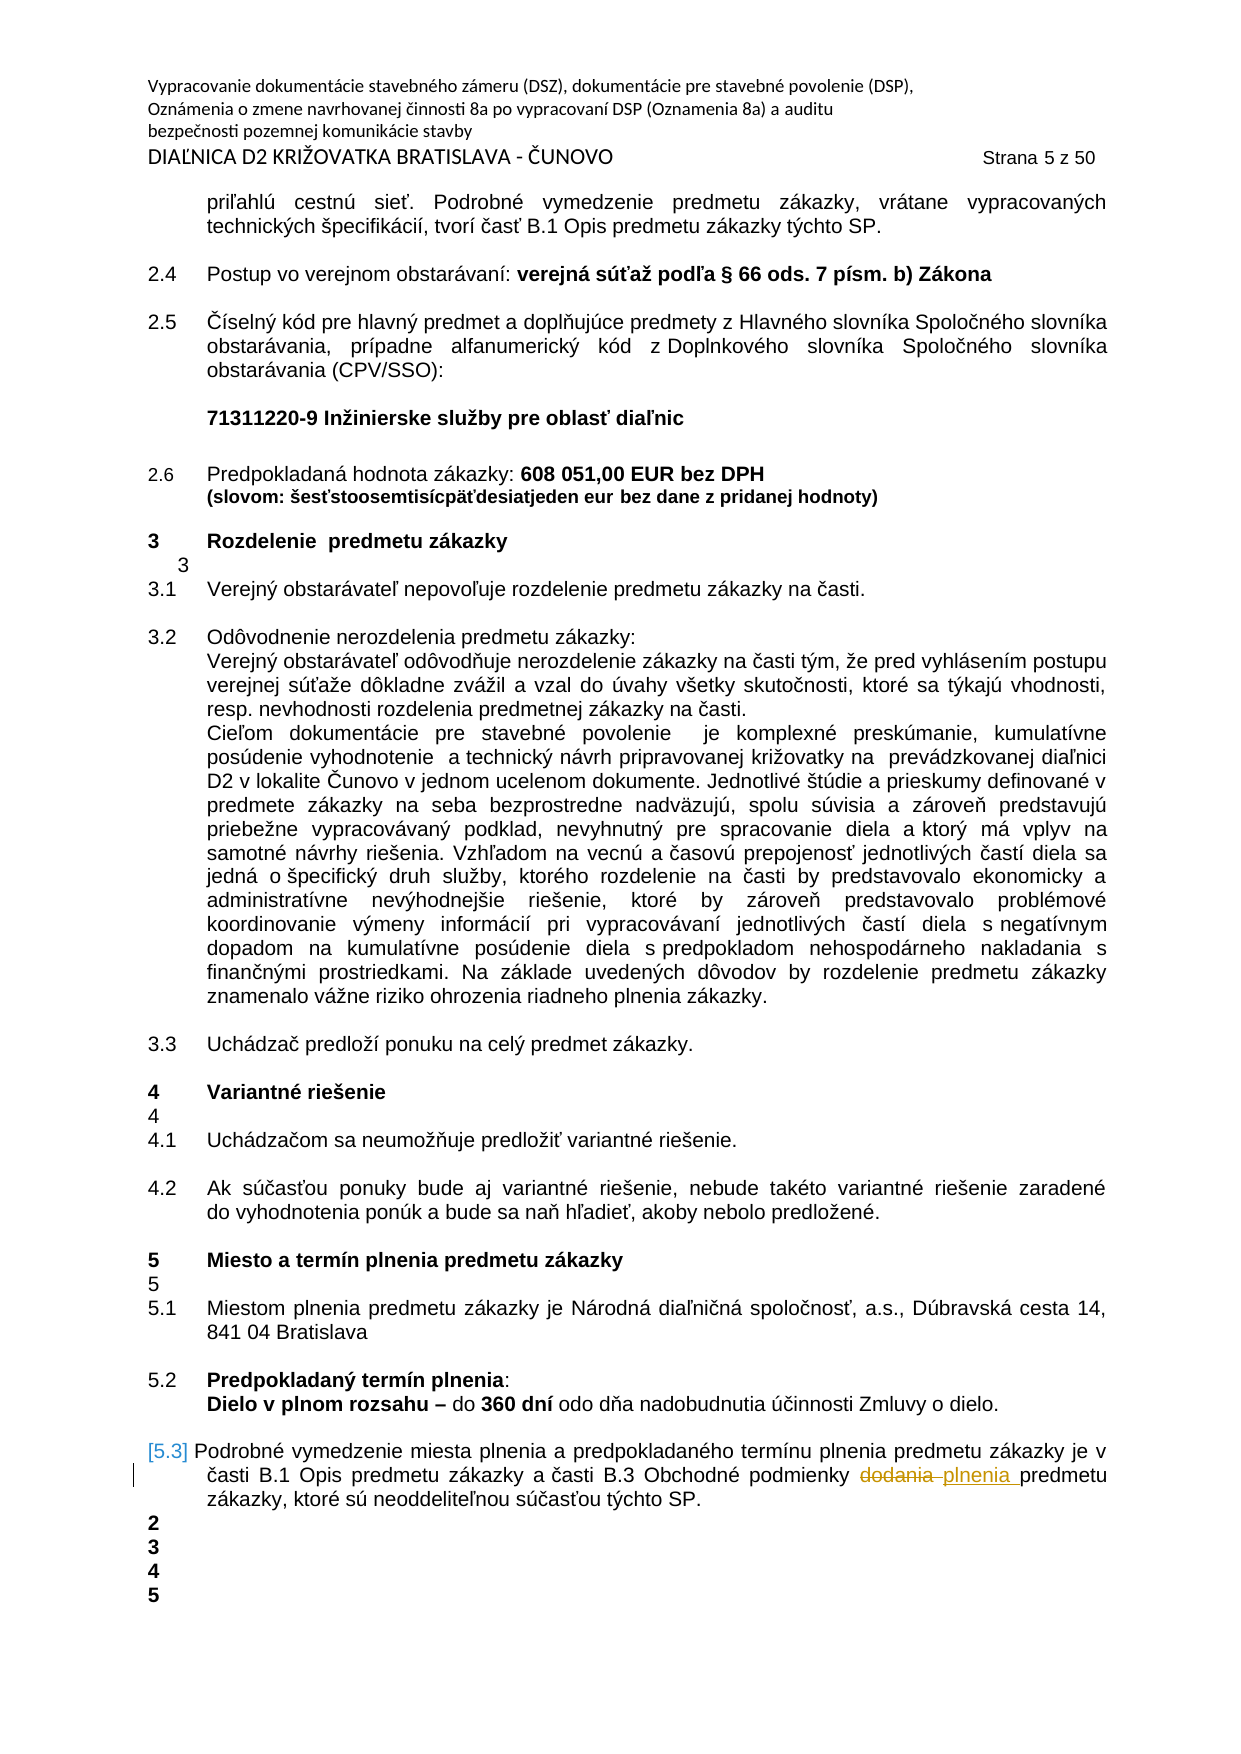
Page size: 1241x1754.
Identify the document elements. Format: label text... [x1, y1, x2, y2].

list 71311220-9 Inžinierske služby pre oblasť diaľnic [185, 405, 1107, 429]
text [148, 190, 1107, 238]
list Postup vo verejnom obstarávaní: verejná súťaž podľa § 66 ods. 7 písm. b) Zákona [148, 262, 1107, 286]
list Miestom plnenia predmetu zákazky je Národná diaľničná spoločnosť, a.s., Dúbravská cesta 14, 841 04 Bratislava [148, 1296, 1107, 1343]
list Podrobné vymedzenie miesta plnenia a predpokladaného termínu plnenia predmetu zákazky je v časti B.1 Opis predmetu zákazky a časti B.3 Obchodné podmienky predmetu zákazky, ktoré sú neoddeliteľnou súčasťou týchto SP. [148, 1439, 1107, 1511]
subtitle Miesto a termín plnenia predmetu zákazky [148, 1248, 1107, 1272]
list Uchádzačom sa neumožňuje predložiť variantné riešenie. [148, 1128, 1107, 1152]
list (slovom: šesťstoosemtisícpäťdesiatjeden eur bez dane z pridanej hodnoty) [207, 486, 1107, 507]
list Predpokladaná hodnota zákazky: 608 051,00 EUR bez DPH [148, 462, 1107, 486]
text Cieľom dokumentácie pre stavebné povolenie je komplexné preskúmanie, kumulatívne posúdenie vyhodnotenie a technický návrh pripravovanej križovatky na prevádzkovanej diaľnici D2 v lokalite Čunovo v jednom ucelenom dokumente. Jednotlivé štúdie a prieskumy definované v predmete zákazky na seba bezprostredne nadväzujú, spolu súvisia a zároveň predstavujú priebežne vypracovávaný podklad, nevyhnutný pre spracovanie diela a ktorý má vplyv na samotné návrhy riešenia. Vzhľadom na vecnú a časovú prepojenosť jednotlivých častí diela sa jedná o špecifický druh služby, ktorého rozdelenie na časti by predstavovalo ekonomicky a administratívne nevýhodnejšie riešenie, ktoré by zároveň predstavovalo problémové koordinovanie výmeny informácií pri vypracovávaní jednotlivých častí diela s negatívnym dopadom na kumulatívne posúdenie diela s predpokladom nehospodárneho nakladania s finančnými prostriedkami. Na základe uvedených dôvodov by rozdelenie predmetu zákazky znamenalo vážne riziko ohrozenia riadneho plnenia zákazky. [207, 721, 1107, 1008]
list Predpokladaný termín plnenia: [148, 1367, 1107, 1391]
subtitle Rozdelenie predmetu zákazky [148, 529, 1107, 553]
list Ak súčasťou ponuky bude aj variantné riešenie, nebude takéto variantné riešenie zaradené do vyhodnotenia ponúk a bude sa naň hľadieť, akoby nebolo predložené. [148, 1176, 1107, 1224]
list Odôvodnenie nerozdelenia predmetu zákazky: [148, 625, 1107, 649]
subtitle Variantné riešenie [148, 1080, 1107, 1104]
list Uchádzač predloží ponuku na celý predmet zákazky. [148, 1032, 1107, 1056]
text Verejný obstarávateľ odôvodňuje nerozdelenie zákazky na časti tým, že pred vyhlásením postupu verejnej súťaže dôkladne zvážil a vzal do úvahy všetky skutočnosti, ktoré sa týkajú vhodnosti, resp. nevhodnosti rozdelenia predmetnej zákazky na časti. [207, 649, 1107, 721]
text Dielo v plnom rozsahu – do 360 dní odo dňa nadobudnutia účinnosti Zmluvy o dielo. [207, 1391, 1107, 1415]
list Verejný obstarávateľ nepovoľuje rozdelenie predmetu zákazky na časti. [148, 577, 1107, 601]
list Číselný kód pre hlavný predmet a doplňujúce predmety z Hlavného slovníka Spoločného slovníka obstarávania, prípadne alfanumerický kód z Doplnkového slovníka Spoločného slovníka obstarávania (CPV/SSO): [148, 309, 1107, 381]
